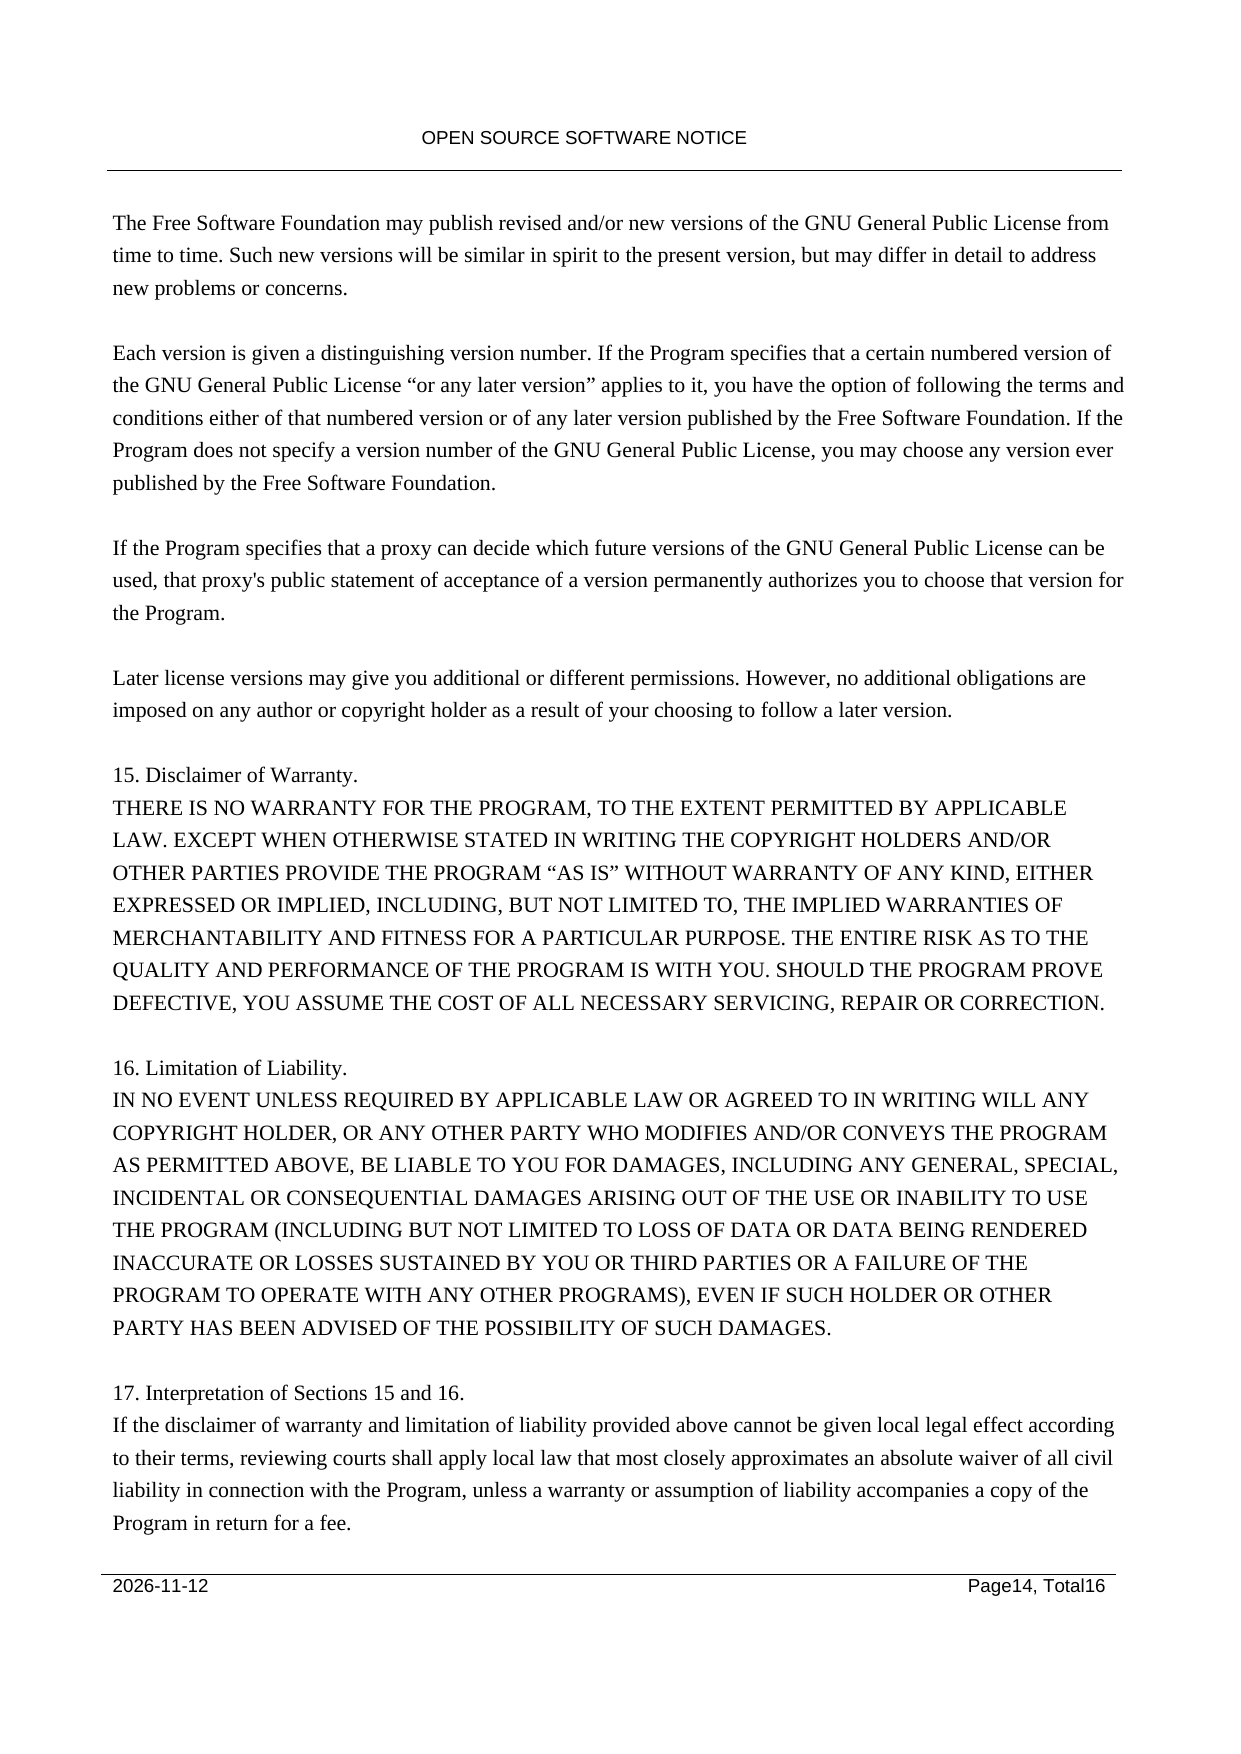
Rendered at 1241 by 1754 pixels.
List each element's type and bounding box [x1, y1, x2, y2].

text [112, 206, 1128, 1539]
